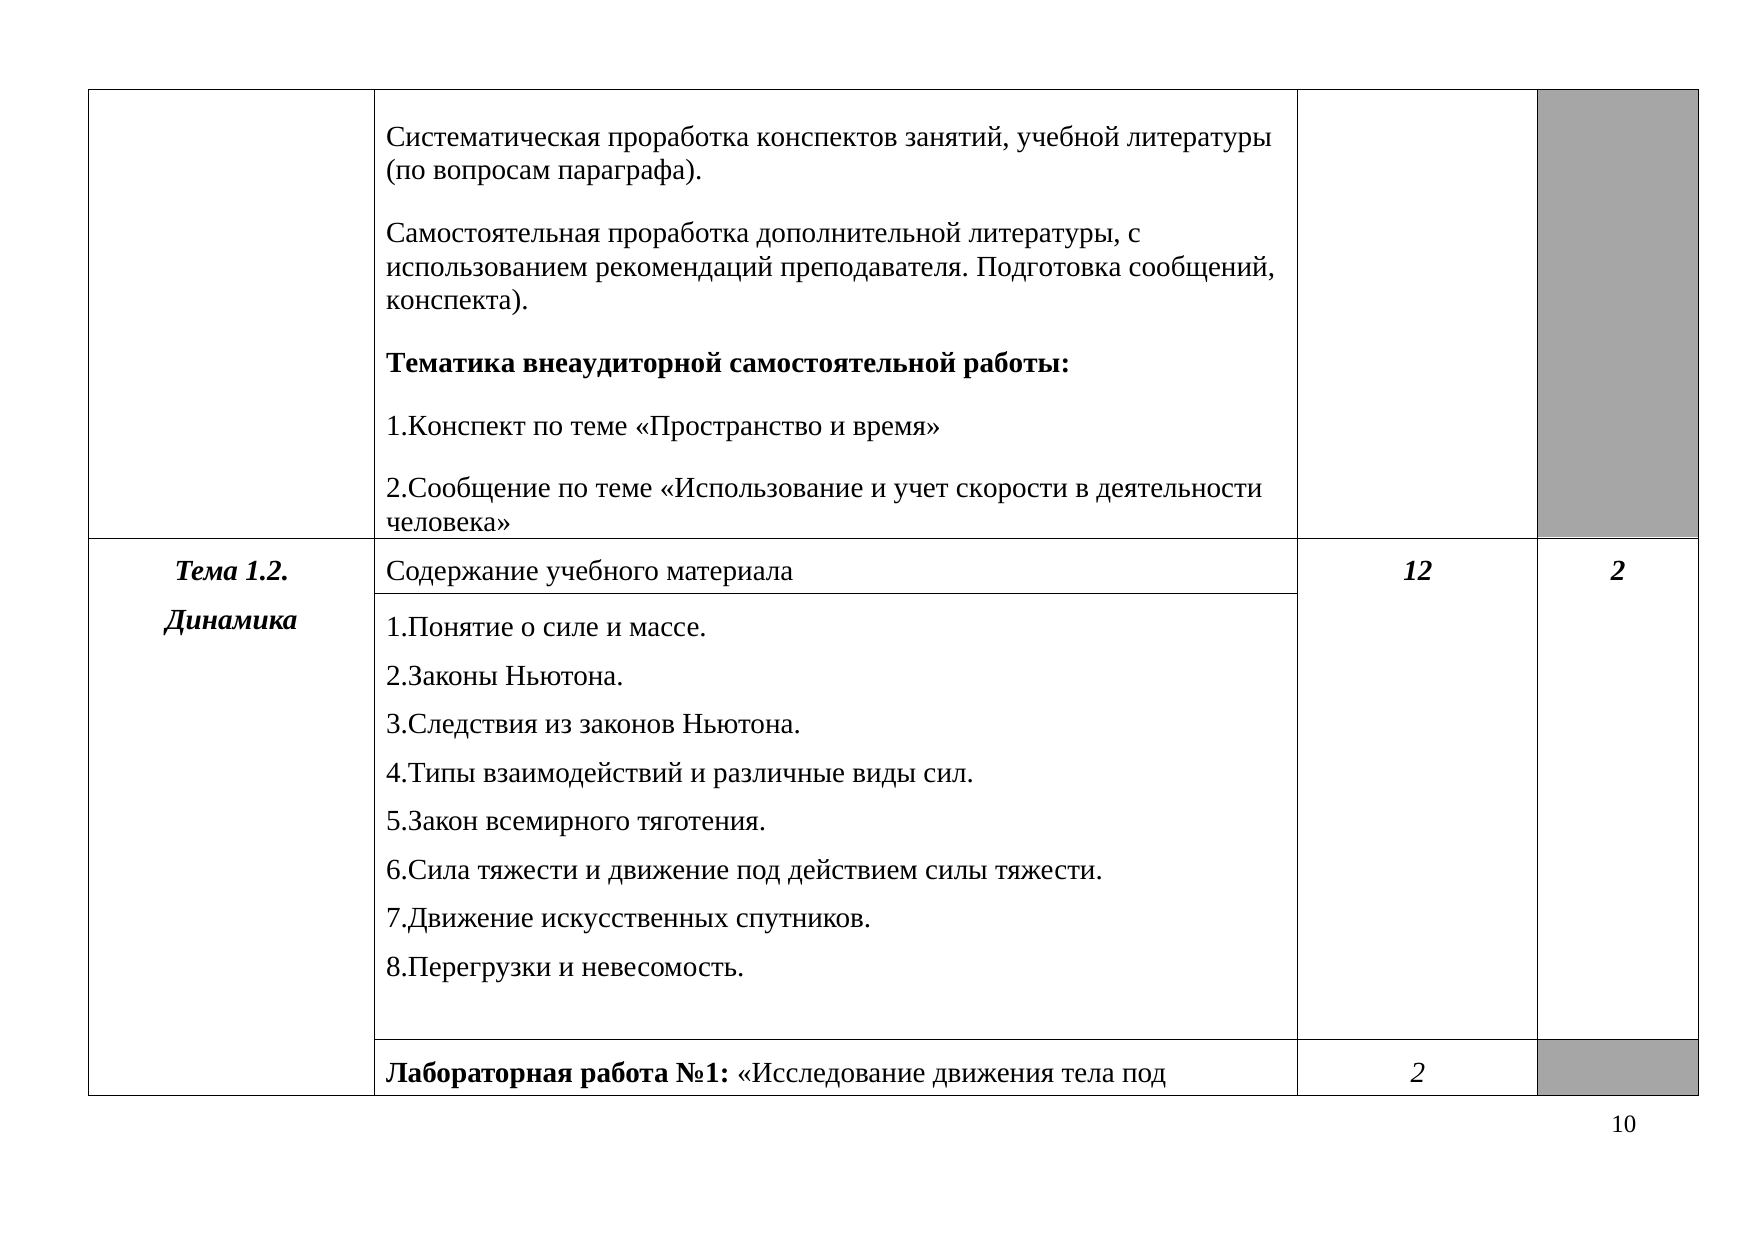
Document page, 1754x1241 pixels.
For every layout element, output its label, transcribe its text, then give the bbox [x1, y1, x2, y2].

table_cell 4 [1298, 90, 1537, 537]
table_cell Содержание учебного материала [375, 539, 1297, 593]
table_cell 12 [1298, 539, 1537, 1039]
table_cell 2 [1538, 539, 1698, 1039]
table_cell 1.Понятие о силе и массе. 2.Законы Ньютона. 3.Следствия из законов Ньютона. 4.Типы взаимодействий и различные виды сил. 5.Закон всемирного тяготения. 6.Сила тяжести и движение под действием силы тяжести. 7.Движение искусственных спутников. 8.Перегрузки и невесомость. [375, 594, 1297, 1039]
table_cell [1538, 90, 1698, 537]
table_cell 2 [1298, 1040, 1537, 1095]
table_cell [375, 90, 1297, 537]
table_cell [375, 1040, 1297, 1095]
table_cell [1538, 1040, 1698, 1095]
table_cell Тема 1.2. Динамика [89, 539, 374, 1095]
